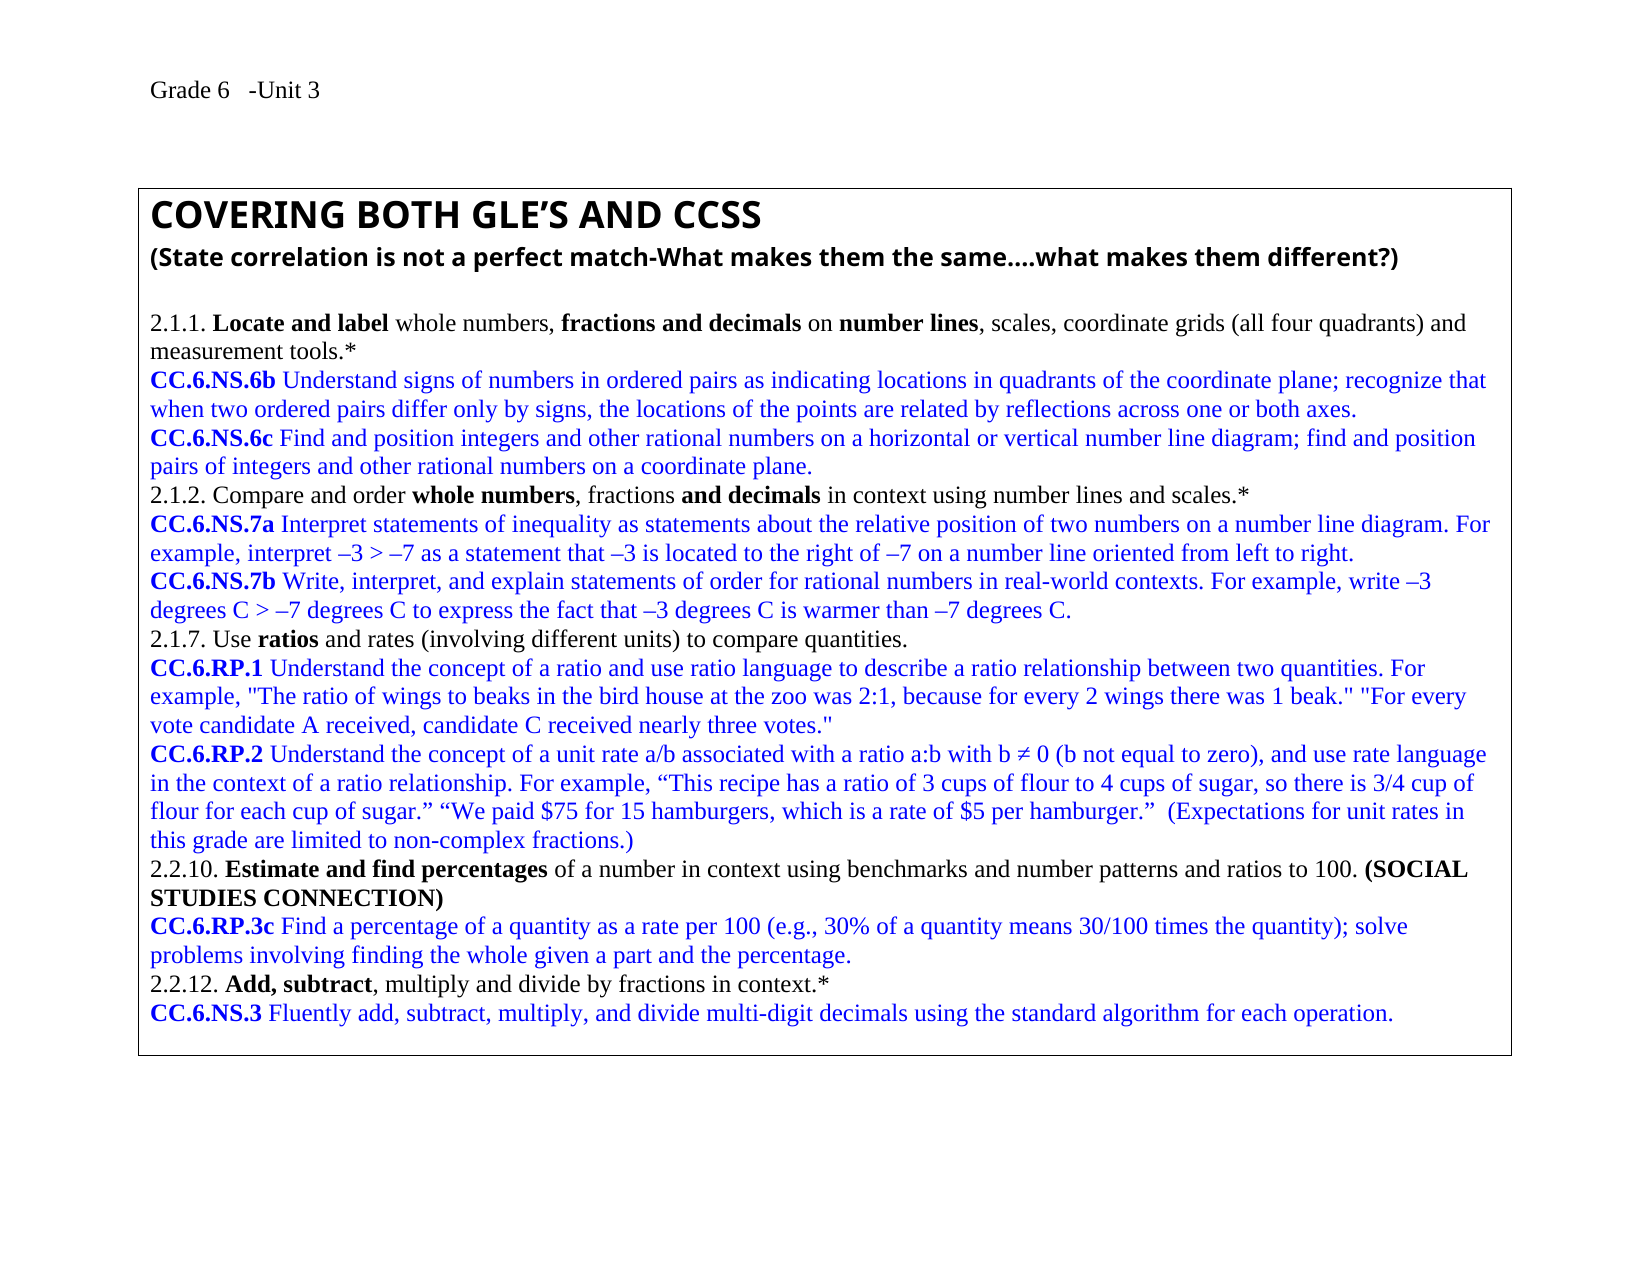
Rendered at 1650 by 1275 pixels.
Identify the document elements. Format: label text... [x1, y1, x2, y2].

table_header COVERING BOTH GLE’S AND CCSS (State correlation is not a perfect match-What makes them the same….what makes them different?) 2.1.1. Locate and label whole numbers, fractions and decimals on number lines, scales, coordinate grids (all four quadrants) and measurement tools.* CC.6.NS.6b Understand signs of numbers in ordered pairs as indicating locations in quadrants of the coordinate plane; recognize that when two ordered pairs differ only by signs, the locations of the points are related by reflections across one or both axes. CC.6.NS.6c Find and position integers and other rational numbers on a horizontal or vertical number line diagram; find and position pairs of integers and other rational numbers on a coordinate plane. 2.1.2. Compare and order whole numbers, fractions and decimals in context using number lines and scales.* CC.6.NS.7a Interpret statements of inequality as statements about the relative position of two numbers on a number line diagram. For example, interpret –3 > –7 as a statement that –3 is located to the right of –7 on a number line oriented from left to right. CC.6.NS.7b Write, interpret, and explain statements of order for rational numbers in real-world contexts. For example, write –3 degrees C > –7 degrees C to express the fact that –3 degrees C is warmer than –7 degrees C. 2.1.7. Use ratios and rates (involving different units) to compare quantities. CC.6.RP.1 Understand the concept of a ratio and use ratio language to describe a ratio relationship between two quantities. For example, "The ratio of wings to beaks in the bird house at the zoo was 2:1, because for every 2 wings there was 1 beak." "For every vote candidate A received, candidate C received nearly three votes." CC.6.RP.2 Understand the concept of a unit rate a/b associated with a ratio a:b with b ≠ 0 (b not equal to zero), and use rate language in the context of a ratio relationship. For example, “This recipe has a ratio of 3 cups of flour to 4 cups of sugar, so there is 3/4 cup of flour for each cup of sugar.” “We paid $75 for 15 hamburgers, which is a rate of $5 per hamburger.” (Expectations for unit rates in this grade are limited to non-complex fractions.) 2.2.10. Estimate and find percentages of a number in context using benchmarks and number patterns and ratios to 100. (SOCIAL STUDIES CONNECTION) CC.6.RP.3c Find a percentage of a quantity as a rate per 100 (e.g., 30% of a quantity means 30/100 times the quantity); solve problems involving finding the whole given a part and the percentage. 2.2.12. Add, subtract, multiply and divide by fractions in context.* CC.6.NS.3 Fluently add, subtract, multiply, and divide multi-digit decimals using the standard algorithm for each operation. [139, 189, 1511, 1055]
